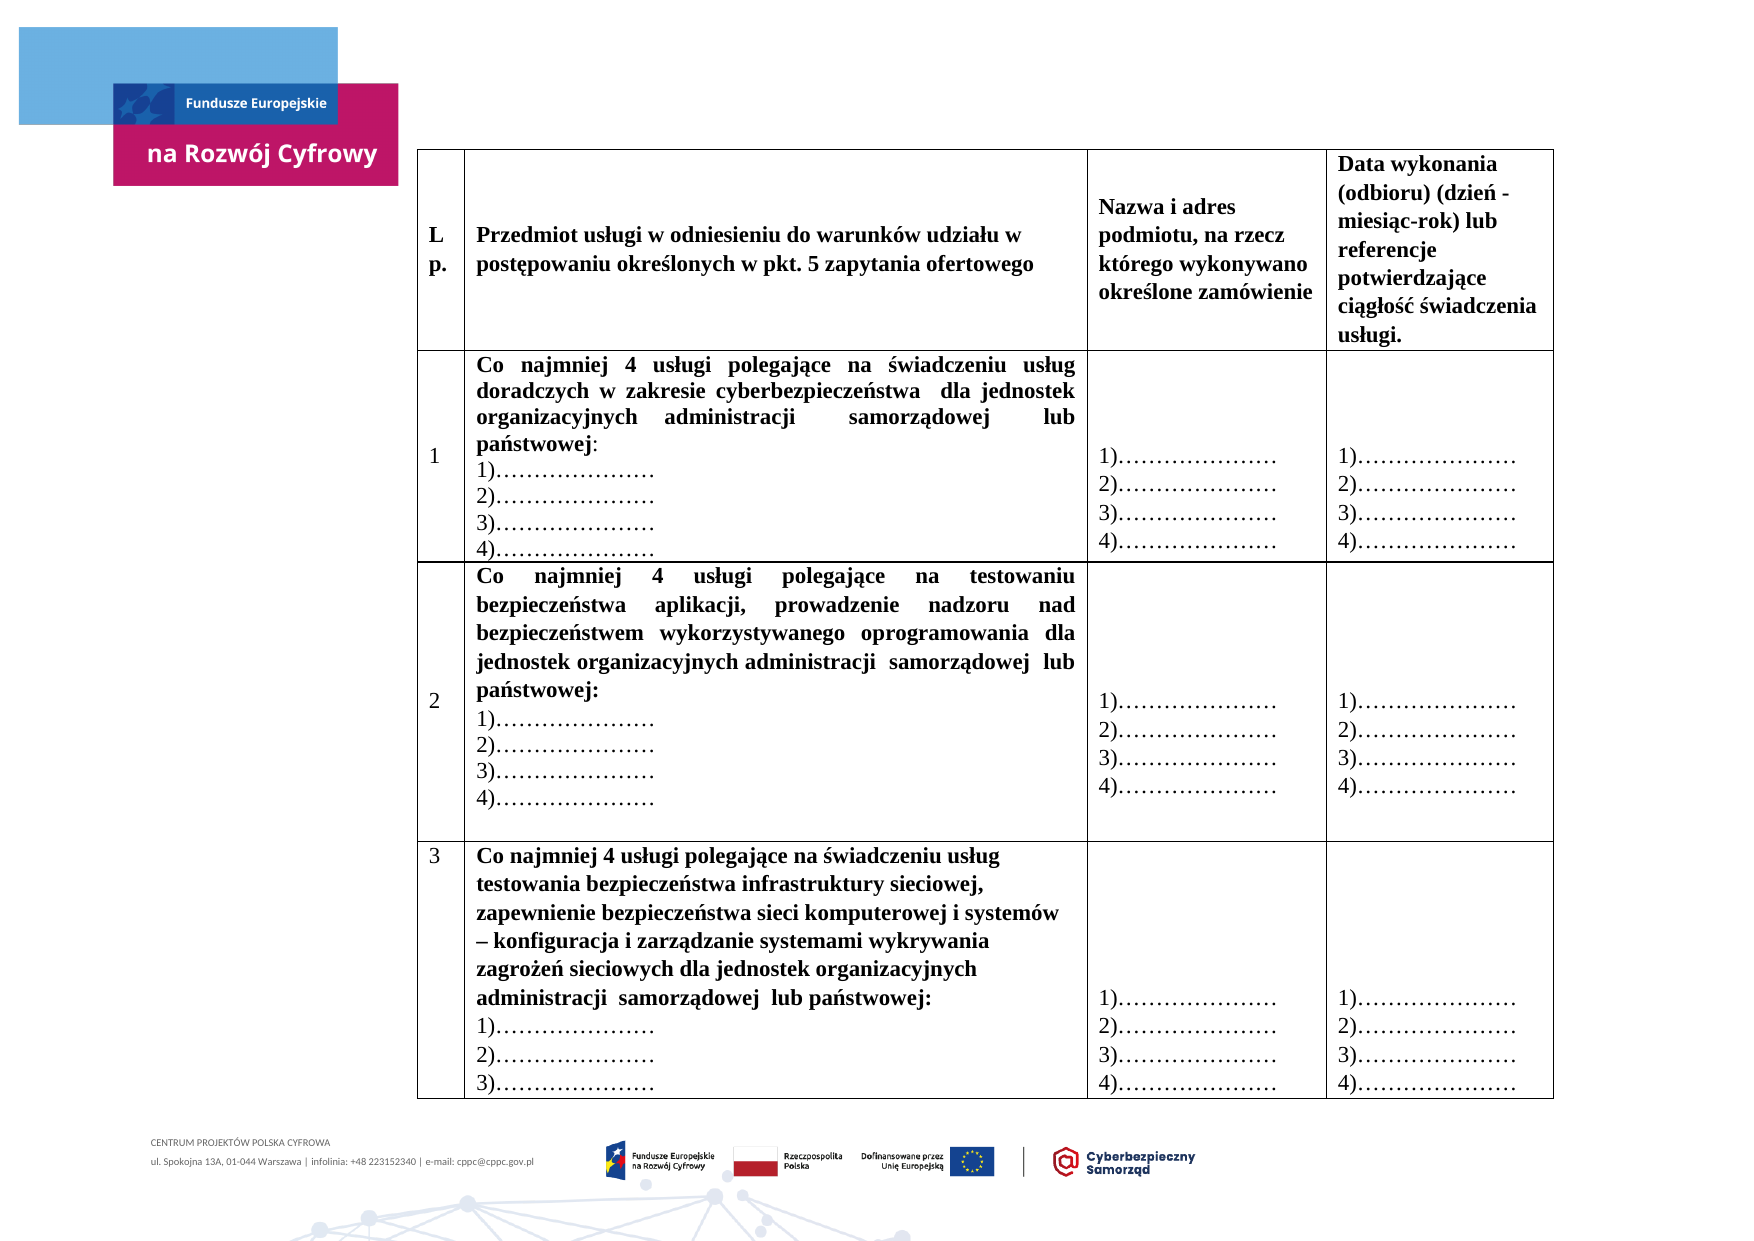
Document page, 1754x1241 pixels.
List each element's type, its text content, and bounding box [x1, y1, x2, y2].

table_cell 2 [418, 563, 464, 841]
table_header Przedmiot usługi w odniesieniu do warunków udziału w postępowaniu określonych w pkt. 5 zapytania ofertowego [465, 150, 1087, 349]
table_cell 3 [418, 842, 464, 1098]
table_header Nazwa i adres podmiotu, na rzecz którego wykonywano określone zamówienie [1088, 150, 1326, 349]
picture [18, 27, 399, 186]
table_cell 1)………………… 2)………………… 3)………………… 4)………………… [1088, 842, 1326, 1098]
table_cell 1)………………… 2)………………… 3)………………… 4)………………… [1327, 351, 1553, 561]
table_header Lp. [418, 150, 464, 349]
table_cell 1)………………… 2)………………… 3)………………… 4)………………… [1088, 563, 1326, 841]
table_header Data wykonania (odbioru) (dzień -miesiąc-rok) lub referencje potwierdzające ciągłość świadczenia usługi. [1327, 150, 1553, 349]
table_cell Co najmniej 4 usługi polegające na testowaniu bezpieczeństwa aplikacji, prowadzenie nadzoru nad bezpieczeństwem wykorzystywanego oprogramowania dla jednostek organizacyjnych administracji samorządowej lub państwowej: 1)………………… 2)………………… 3)………………… 4)………………… [465, 563, 1087, 841]
table_cell 1 [418, 351, 464, 561]
picture [23, 1133, 1273, 1241]
table_cell 1)………………… 2)………………… 3)………………… 4)………………… [1327, 842, 1553, 1098]
table_cell 1)………………… 2)………………… 3)………………… 4)………………… [1088, 351, 1326, 561]
table_cell 1)………………… 2)………………… 3)………………… 4)………………… [1327, 563, 1553, 841]
table_cell Co najmniej 4 usługi polegające na świadczeniu usług doradczych w zakresie cyberbezpieczeństwa dla jednostek organizacyjnych administracji samorządowej lub państwowej: 1)………………… 2)………………… 3)………………… 4)………………… [465, 351, 1087, 561]
